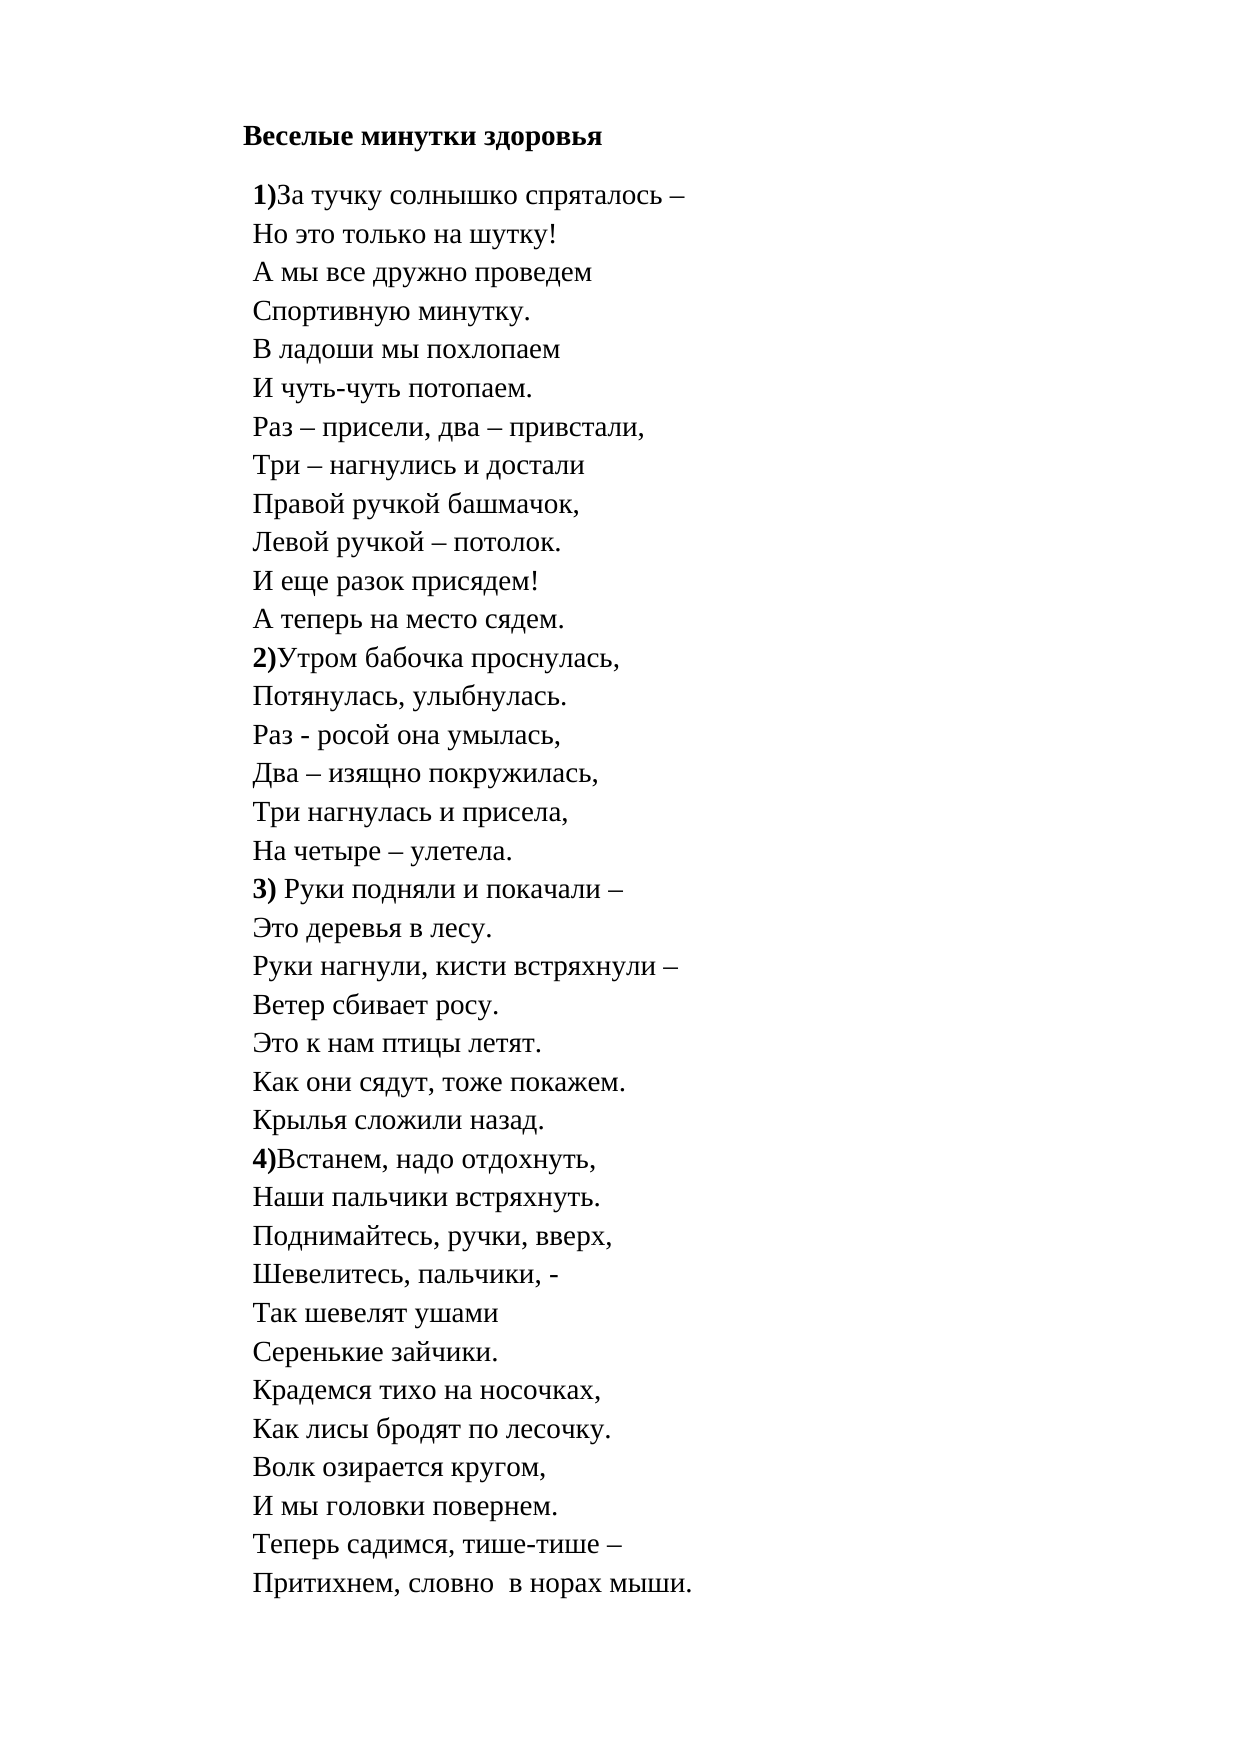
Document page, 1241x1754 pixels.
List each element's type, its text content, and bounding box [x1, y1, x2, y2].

list Теперь садимся, тише-тише – [252, 1526, 1152, 1560]
list Это к нам птицы летят. [252, 1025, 1152, 1059]
text Веселые минутки здоровья [177, 118, 1152, 152]
list А мы все дружно проведем [252, 254, 1152, 288]
list Поднимайтесь, ручки, вверх, [252, 1218, 1152, 1252]
list И чуть-чуть потопаем. [252, 370, 1152, 404]
list Как они сядут, тоже покажем. [252, 1064, 1152, 1097]
list Крылья сложили назад. [252, 1102, 1152, 1136]
list А теперь на место сядем. [252, 601, 1152, 635]
list Шевелитесь, пальчики, - [252, 1257, 1152, 1290]
list Притихнем, словно в норах мыши. [252, 1565, 1152, 1598]
list Волк озирается кругом, [252, 1449, 1152, 1483]
list Три – нагнулись и достали [252, 447, 1152, 481]
list И мы головки повернем. [252, 1488, 1152, 1521]
list Три нагнулась и присела, [252, 794, 1152, 828]
list Так шевелят ушами [252, 1295, 1152, 1329]
list Правой ручкой башмачок, [252, 486, 1152, 519]
list Ветер сбивает росу. [252, 987, 1152, 1020]
list 2)Утром бабочка проснулась, [252, 640, 1152, 673]
list В ладоши мы похлопаем [252, 332, 1152, 365]
list Левой ручкой – потолок. [252, 524, 1152, 558]
list Потянулась, улыбнулась. [252, 678, 1152, 712]
list И еще разок присядем! [252, 563, 1152, 596]
list Раз - росой она умылась, [252, 717, 1152, 751]
list 4)Встанем, надо отдохнуть, [252, 1141, 1152, 1174]
list Это деревья в лесу. [252, 910, 1152, 943]
list На четыре – улетела. [252, 833, 1152, 866]
list Крадемся тихо на носочках, [252, 1372, 1152, 1406]
list 3) Руки подняли и покачали – [252, 871, 1152, 905]
list Как лисы бродят по лесочку. [252, 1411, 1152, 1444]
list Серенькие зайчики. [252, 1334, 1152, 1367]
list Наши пальчики встряхнуть. [252, 1179, 1152, 1213]
list Спортивную минутку. [252, 293, 1152, 327]
list Но это только на шутку! [252, 216, 1152, 249]
list 1)За тучку солнышко спряталось – [252, 177, 1152, 211]
list Раз – присели, два – привстали, [252, 409, 1152, 442]
list Руки нагнули, кисти встряхнули – [252, 948, 1152, 982]
list Два – изящно покружилась, [252, 756, 1152, 789]
